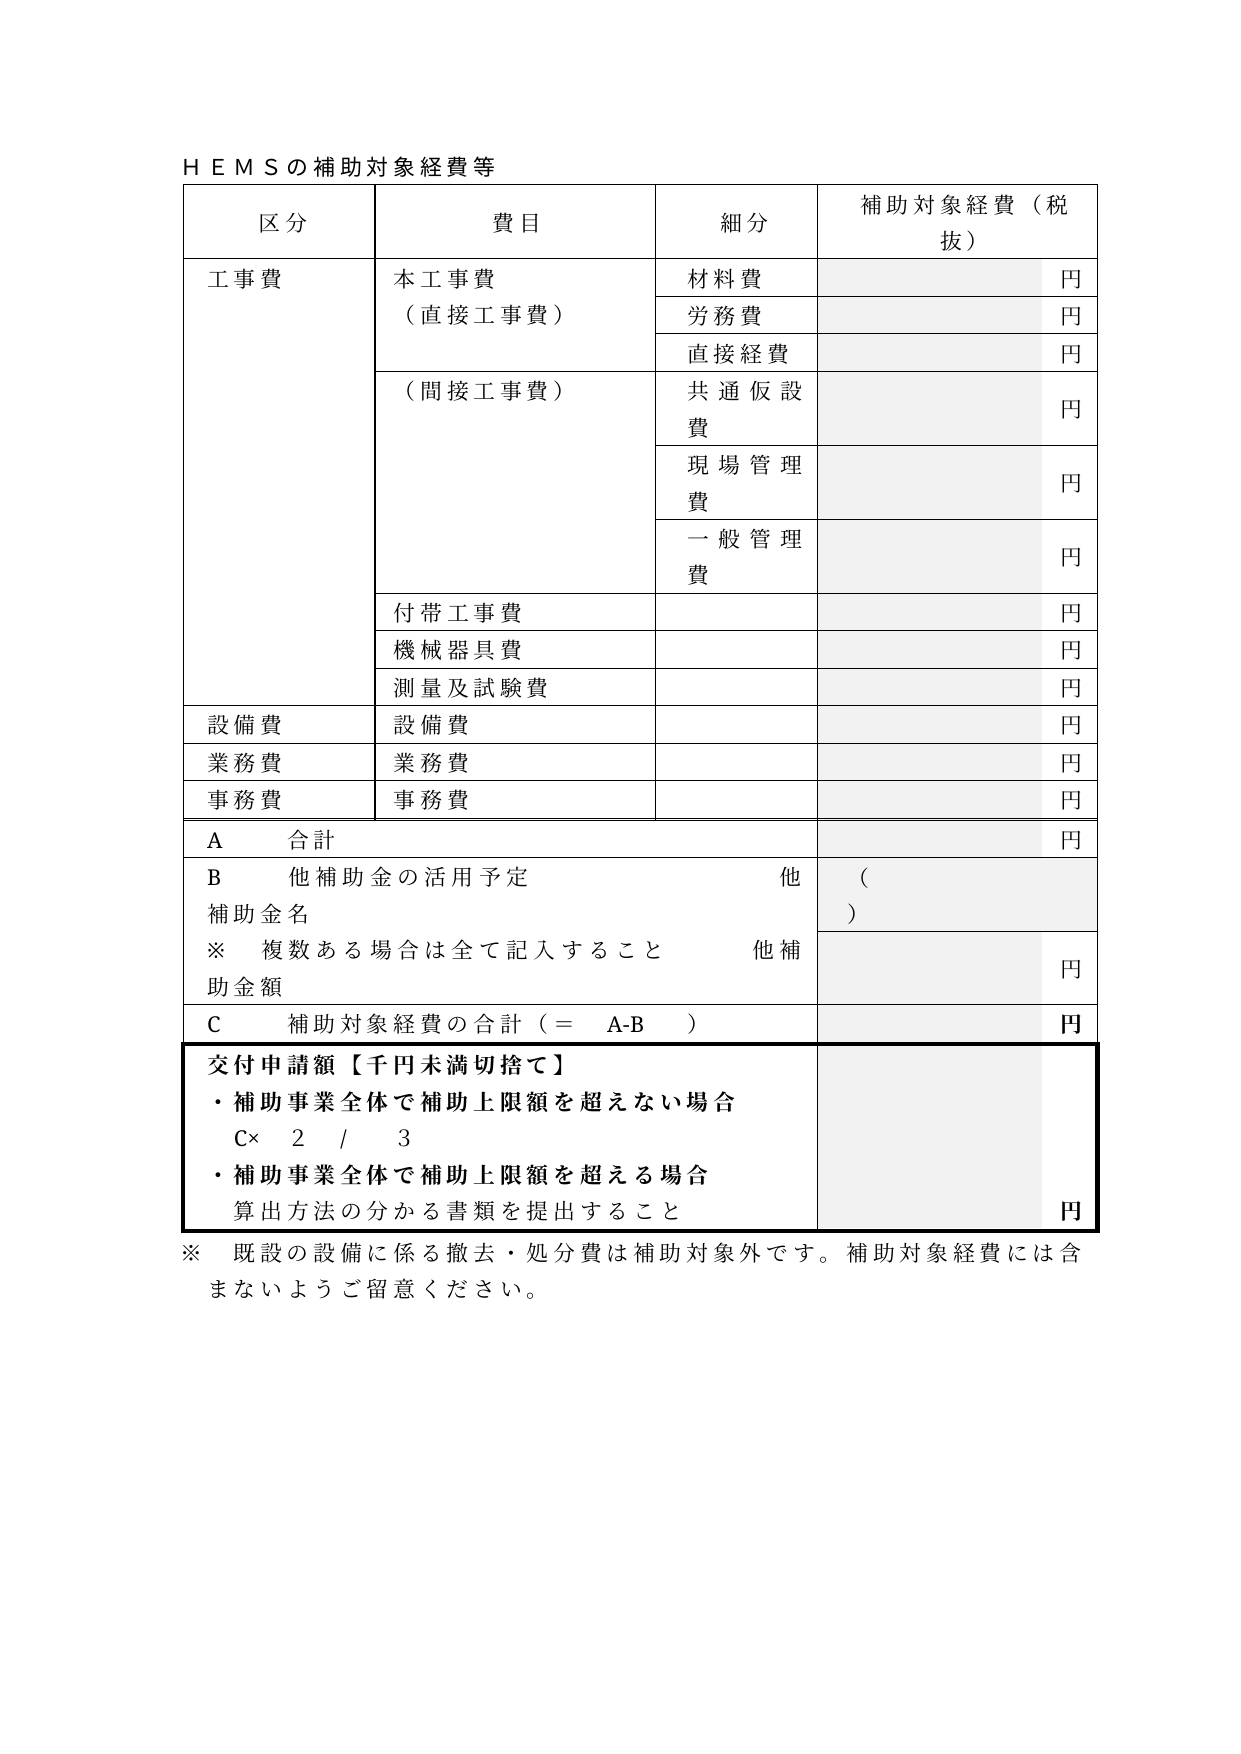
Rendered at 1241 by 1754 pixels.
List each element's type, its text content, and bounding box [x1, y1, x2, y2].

table_cell 機械器具費 [376, 631, 655, 668]
table_cell 業務費 [184, 744, 374, 780]
table_cell 円 [1042, 932, 1097, 1004]
table_cell 円 [1042, 520, 1097, 593]
table_cell [656, 744, 817, 780]
table_cell [818, 334, 1042, 371]
table_cell [818, 259, 1042, 296]
table_cell 円 [1042, 821, 1097, 857]
table_cell 共通仮設費 [656, 372, 817, 445]
table_cell 測量及試験費 [376, 669, 655, 705]
table_cell [818, 297, 1042, 333]
table_cell [818, 1005, 1042, 1042]
table_cell C 補助対象経費の合計（＝A-B） [184, 1005, 817, 1042]
table_cell 現場管理費 [656, 446, 817, 519]
table_cell [656, 706, 817, 743]
table_cell 円 [1042, 259, 1097, 296]
table_cell [818, 1046, 1042, 1228]
table_cell 円 [1042, 372, 1097, 445]
table_cell 労務費 [656, 297, 817, 333]
table_cell 付帯工事費 [376, 594, 655, 630]
table_cell 交付申請額【千円未満切捨て】 ・補助事業全体で補助上限額を超えない場合 C×２/３ ・補助事業全体で補助上限額を超える場合 算出方法の分かる書類を提出すること [185, 1046, 817, 1228]
text ※ 既設の設備に係る撤去・処分費は補助対象外です。補助対象経費には含まないようご留意ください。 [153, 1233, 1087, 1306]
table_cell [818, 744, 1042, 780]
table_header 補助対象経費（税抜） [818, 185, 1097, 258]
table_cell 事務費 [184, 781, 374, 818]
table_cell [818, 932, 1042, 1004]
table_cell [818, 669, 1042, 705]
table_cell [656, 669, 817, 705]
table_cell 設備費 [184, 706, 374, 743]
table_header 区分 [184, 185, 374, 258]
table_cell [818, 372, 1042, 445]
table_cell 円 [1042, 1046, 1095, 1228]
table_cell 直接経費 [656, 334, 817, 371]
table_cell 本工事費 （直接工事費） [376, 259, 655, 371]
table_cell [818, 520, 1042, 593]
table_cell B 他補助金の活用予定 他補助金名 ※複数ある場合は全て記入すること 他補助金額 [184, 858, 817, 1004]
table_cell [818, 781, 1042, 818]
table_cell 工事費 [184, 259, 374, 705]
text ＨＥＭＳの補助対象経費等 [153, 148, 1087, 184]
table_header 費目 [376, 185, 655, 258]
table_cell 業務費 [376, 744, 655, 780]
table_cell 円 [1042, 631, 1097, 668]
table_cell （ ） [818, 858, 1097, 931]
table_cell 円 [1042, 297, 1097, 333]
table_cell （間接工事費） [376, 372, 655, 593]
table_cell 材料費 [656, 259, 817, 296]
table_cell 円 [1042, 594, 1097, 630]
table_cell [818, 821, 1042, 857]
table_cell [818, 706, 1042, 743]
table_cell [818, 594, 1042, 630]
table_cell 円 [1042, 1005, 1097, 1042]
table_cell 設備費 [376, 706, 655, 743]
table_cell 円 [1042, 706, 1097, 743]
table_cell [656, 631, 817, 668]
table_cell [818, 631, 1042, 668]
table_cell 円 [1042, 446, 1097, 519]
table_cell [656, 781, 817, 818]
table_cell 円 [1042, 334, 1097, 371]
table_cell A 合計 [184, 821, 817, 857]
table_cell [818, 446, 1042, 519]
table_cell [656, 594, 817, 630]
table_cell 円 [1042, 669, 1097, 705]
table_cell 一般管理費 [656, 520, 817, 593]
table_cell 事務費 [376, 781, 655, 818]
table_header 細分 [656, 185, 817, 258]
table_cell 円 [1042, 781, 1097, 818]
table_cell 円 [1042, 744, 1097, 780]
